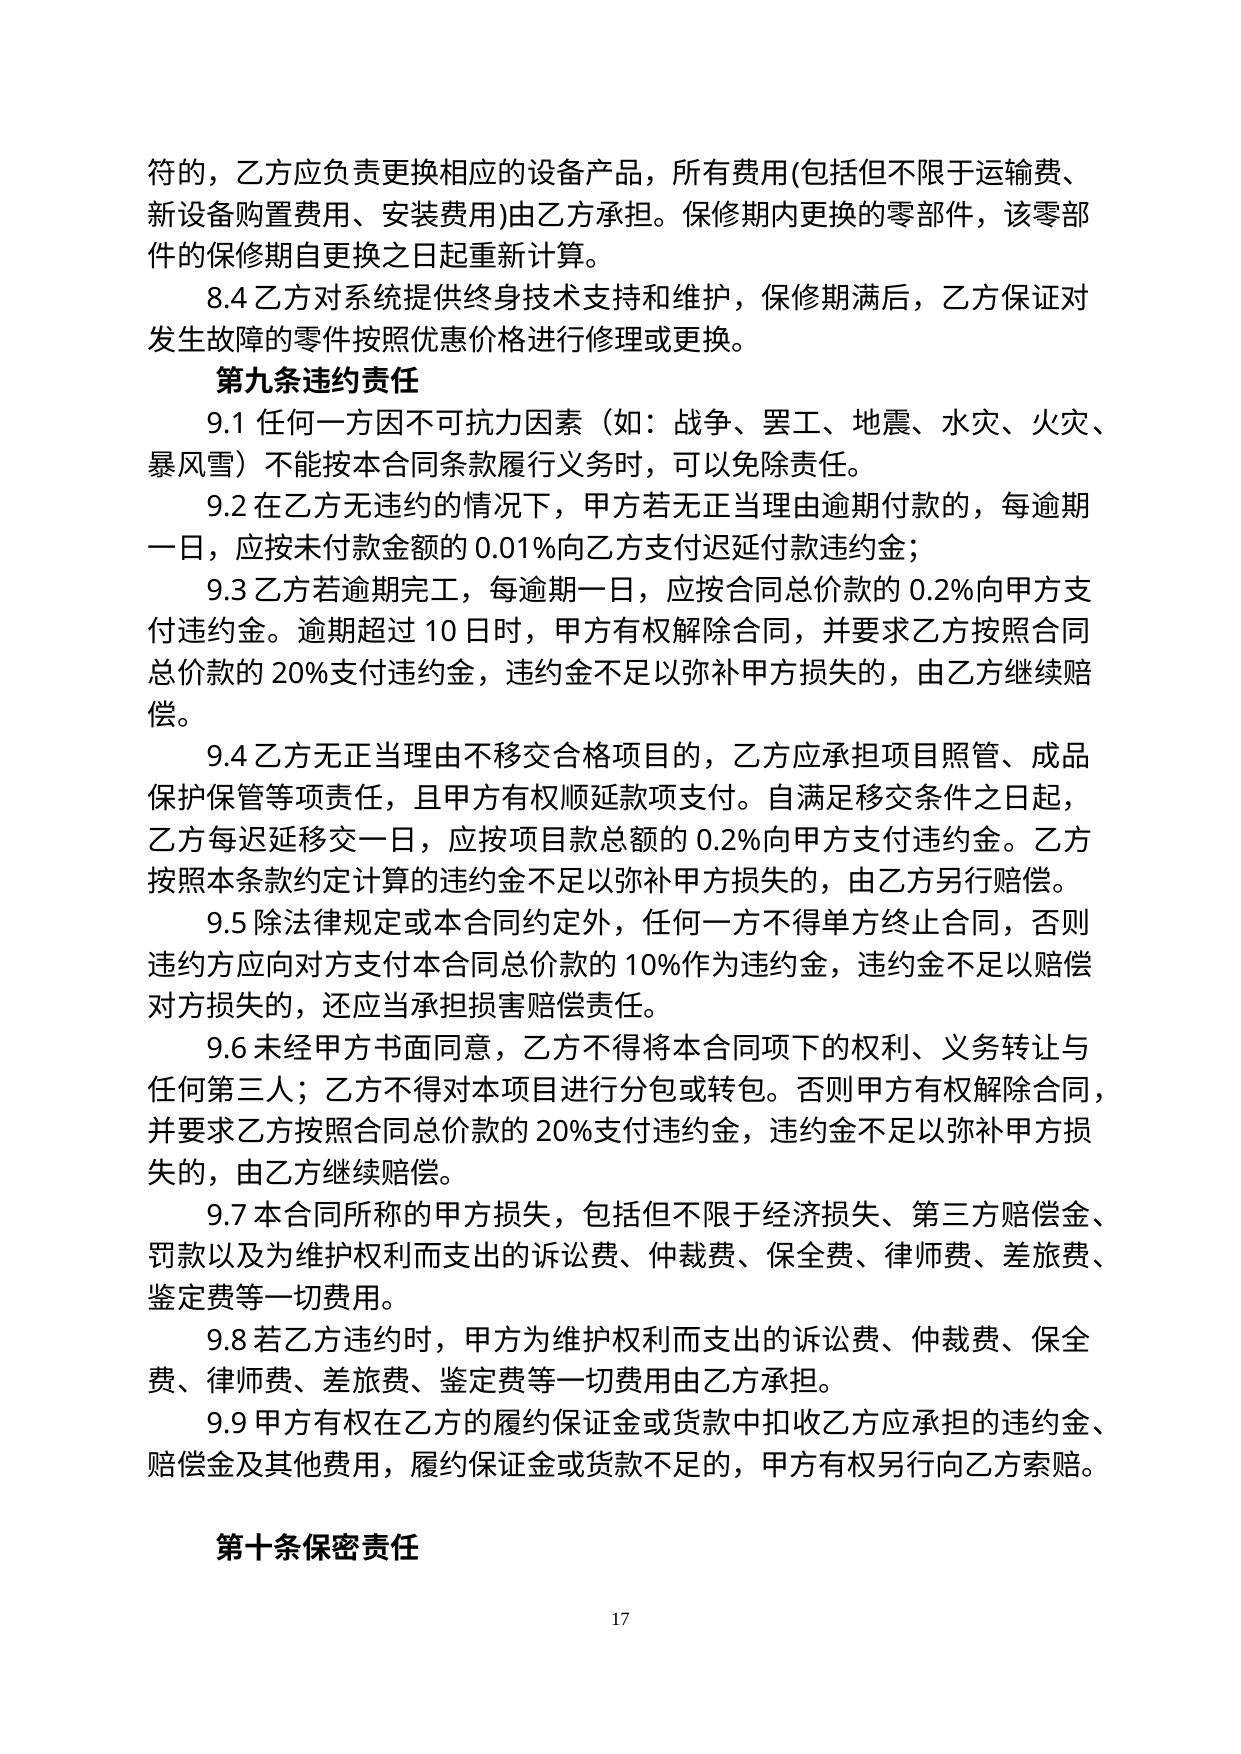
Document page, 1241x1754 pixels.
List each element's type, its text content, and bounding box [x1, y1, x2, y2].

text 第十条保密责任 [148, 1525, 1092, 1567]
text 9.1 任何一方因不可抗力因素（如：战争、罢工、地震、水灾、火灾、暴风雪）不能按本合同条款履行义务时，可以免除责任。 [148, 400, 1092, 483]
text 8.4乙方对系统提供终身技术支持和维护，保修期满后，乙方保证对发生故障的零件按照优惠价格进行修理或更换。 [148, 275, 1092, 358]
text 9.2在乙方无违约的情况下，甲方若无正当理由逾期付款的，每逾期一日，应按未付款金额的0.01%向乙方支付迟延付款违约金； [148, 483, 1092, 567]
text 9.8若乙方违约时，甲方为维护权利而支出的诉讼费、仲裁费、保全费、律师费、差旅费、鉴定费等一切费用由乙方承担。 [148, 1317, 1092, 1400]
text 第九条违约责任 [148, 358, 1092, 400]
text 9.9甲方有权在乙方的履约保证金或货款中扣收乙方应承担的违约金、赔偿金及其他费用，履约保证金或货款不足的，甲方有权另行向乙方索赔。 [148, 1400, 1092, 1483]
text 9.3乙方若逾期完工，每逾期一日，应按合同总价款的0.2%向甲方支付违约金。逾期超过10日时，甲方有权解除合同，并要求乙方按照合同总价款的20%支付违约金，违约金不足以弥补甲方损失的，由乙方继续赔偿。 [148, 567, 1092, 733]
text 9.6未经甲方书面同意，乙方不得将本合同项下的权利、义务转让与任何第三人；乙方不得对本项目进行分包或转包。否则甲方有权解除合同，并要求乙方按照合同总价款的20%支付违约金，违约金不足以弥补甲方损失的，由乙方继续赔偿。 [148, 1025, 1092, 1192]
text 9.5除法律规定或本合同约定外，任何一方不得单方终止合同，否则违约方应向对方支付本合同总价款的10%作为违约金，违约金不足以赔偿对方损失的，还应当承担损害赔偿责任。 [148, 900, 1092, 1025]
text 9.4乙方无正当理由不移交合格项目的，乙方应承担项目照管、成品保护保管等项责任，且甲方有权顺延款项支付。自满足移交条件之日起，乙方每迟延移交一日，应按项目款总额的0.2%向甲方支付违约金。乙方按照本条款约定计算的违约金不足以弥补甲方损失的，由乙方另行赔偿。 [148, 733, 1092, 900]
text 9.7本合同所称的甲方损失，包括但不限于经济损失、第三方赔偿金、罚款以及为维护权利而支出的诉讼费、仲裁费、保全费、律师费、差旅费、鉴定费等一切费用。 [148, 1192, 1092, 1317]
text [148, 150, 1092, 275]
